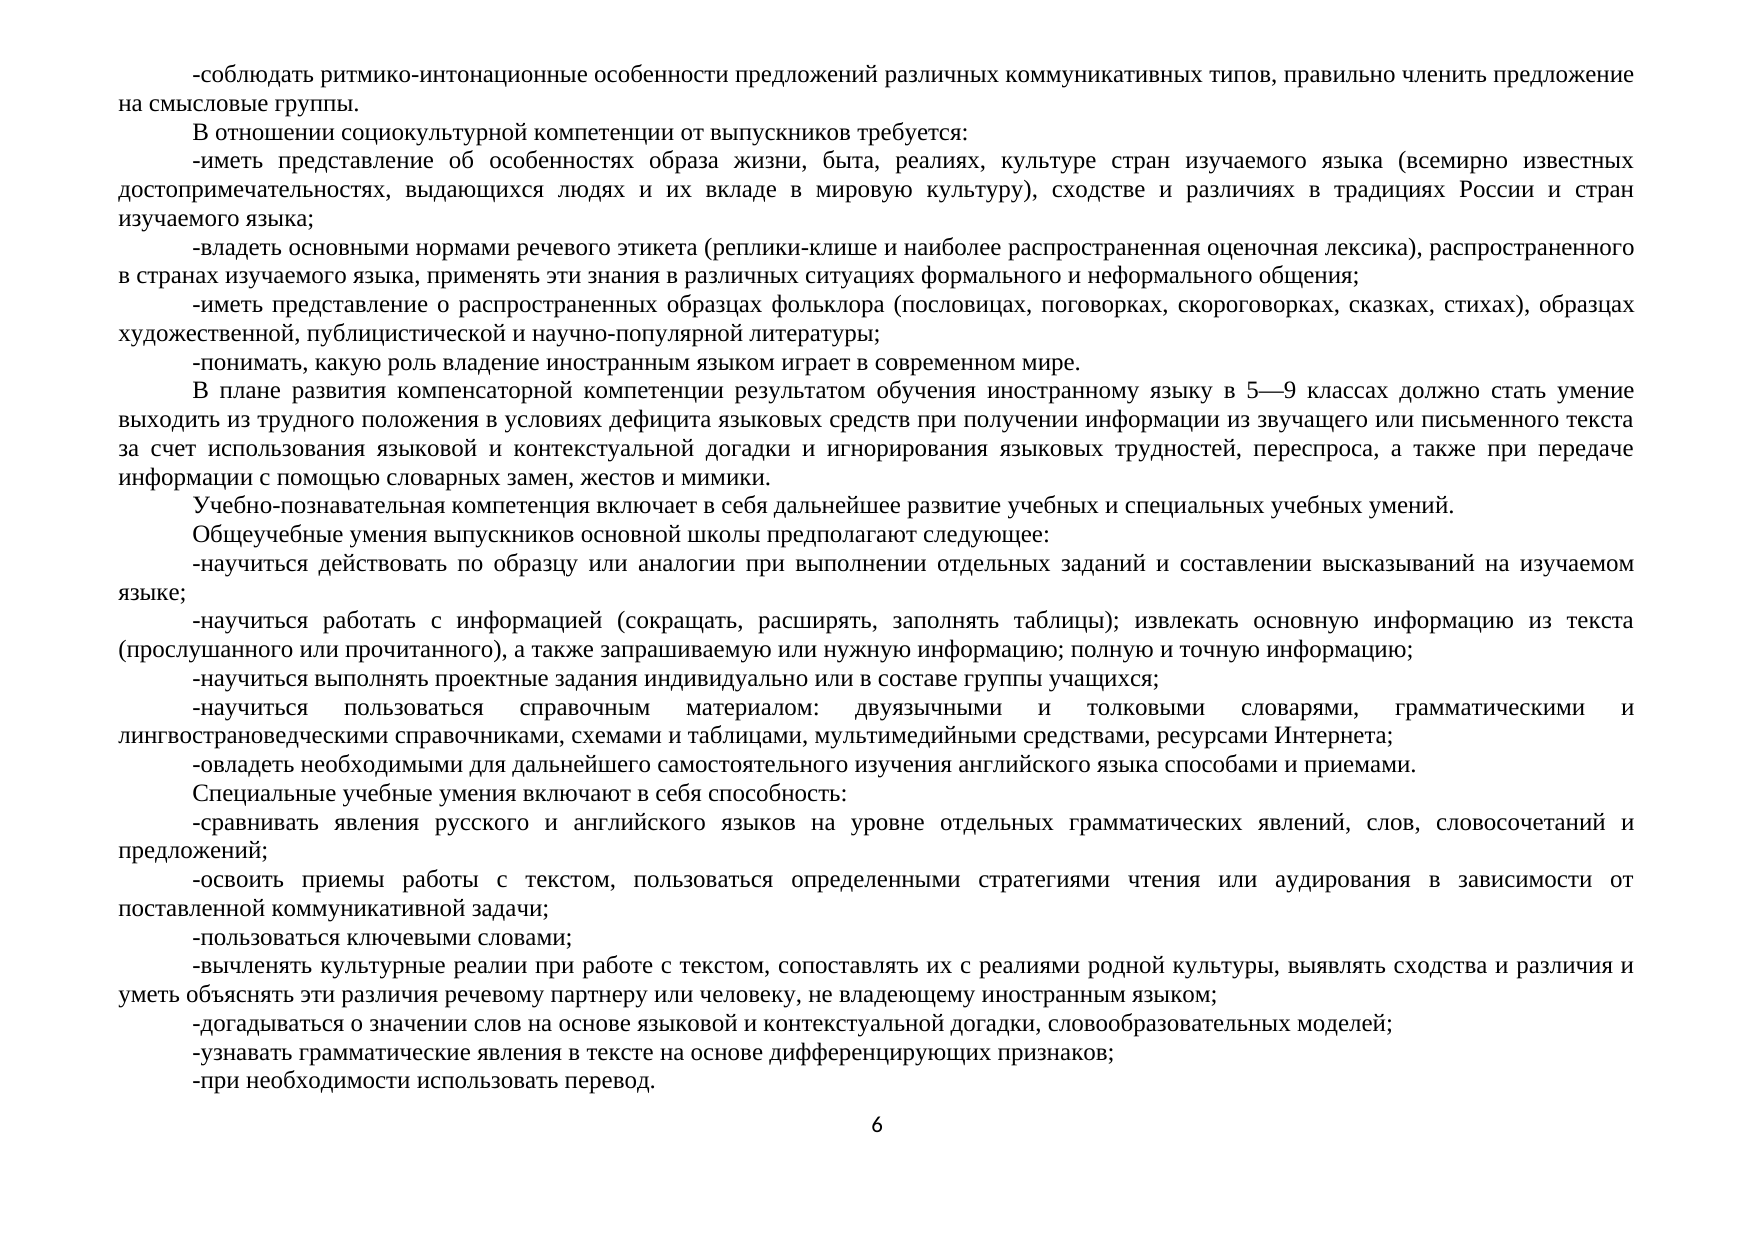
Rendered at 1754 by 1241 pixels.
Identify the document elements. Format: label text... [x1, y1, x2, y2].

text -овладеть необходимыми для дальнейшего самостоятельного изучения английского языка способами и приемами. [118, 749, 1636, 778]
text -узнавать грамматические явления в тексте на основе дифференцирующих признаков; [118, 1037, 1636, 1065]
text -сравнивать явления русского и английского языков на уровне отдельных грамматических явлений, слов, словосочетаний и предложений; [118, 807, 1636, 864]
text -понимать, какую роль владение иностранным языком играет в современном мире. [118, 347, 1636, 375]
text -иметь представление об особенностях образа жизни, быта, реалиях, культуре стран изучаемого языка (всемирно известных достопримечательностях, выдающихся людях и их вкладе в мировую культуру), сходстве и различиях в традициях России и стран изучаемого языка; [118, 145, 1636, 232]
text -пользоваться ключевыми словами; [118, 922, 1636, 950]
text -владеть основными нормами речевого этикета (реплики-клише и наиболее распространенная оценочная лексика), распространенного в странах изучаемого языка, применять эти знания в различных ситуациях формального и неформального общения; [118, 232, 1636, 289]
text -научиться пользоваться справочным материалом: двуязычными и толковыми словарями, грамматическими и лингвострановедческими справочниками, схемами и таблицами, мультимедийными средствами, ресурсами Интернета; [118, 692, 1636, 749]
text -освоить приемы работы с текстом, пользоваться определенными стратегиями чтения или аудирования в зависимости от поставленной коммуникативной задачи; [118, 864, 1636, 922]
text -иметь представление о распространенных образцах фольклора (пословицах, поговорках, скороговорках, сказках, стихах), образцах художественной, публицистической и научно-популярной литературы; [118, 289, 1636, 347]
text -научиться действовать по образцу или аналогии при выполнении отдельных заданий и составлении высказываний на изучаемом языке; [118, 548, 1636, 605]
text -при необходимости использовать перевод. [118, 1065, 1636, 1094]
text -научиться выполнять проектные задания индивидуально или в составе группы учащихся; [118, 663, 1636, 692]
text -догадываться о значении слов на основе языковой и контекстуальной догадки, словообразовательных моделей; [118, 1008, 1636, 1037]
text Специальные учебные умения включают в себя способность: [118, 778, 1636, 807]
text В плане развития компенсаторной компетенции результатом обучения иностранному языку в 5—9 классах должно стать умение выходить из трудного положения в условиях дефицита языковых средств при получении информации из звучащего или письменного текста за счет использования языковой и контекстуальной догадки и игнорирования языковых трудностей, переспроса, а также при передаче информации с помощью словарных замен, жестов и мимики. [118, 375, 1636, 490]
text Общеучебные умения выпускников основной школы предполагают следующее: [118, 519, 1636, 548]
text Учебно-познавательная компетенция включает в себя дальнейшее развитие учебных и специальных учебных умений. [118, 490, 1636, 519]
text -научиться работать с информацией (сокращать, расширять, заполнять таблицы); извлекать основную информацию из текста (прослушанного или прочитанного), а также запрашиваемую или нужную информацию; полную и точную информацию; [118, 605, 1636, 663]
text В отношении социокультурной компетенции от выпускников требуется: [118, 117, 1636, 145]
text -вычленять культурные реалии при работе с текстом, сопоставлять их с реалиями родной культуры, выявлять сходства и различия и уметь объяснять эти различия речевому партнеру или человеку, не владеющему иностранным языком; [118, 950, 1636, 1008]
text -соблюдать ритмико-интонационные особенности предложений различных коммуникативных типов, правильно членить предложение на смысловые группы. [118, 59, 1636, 117]
